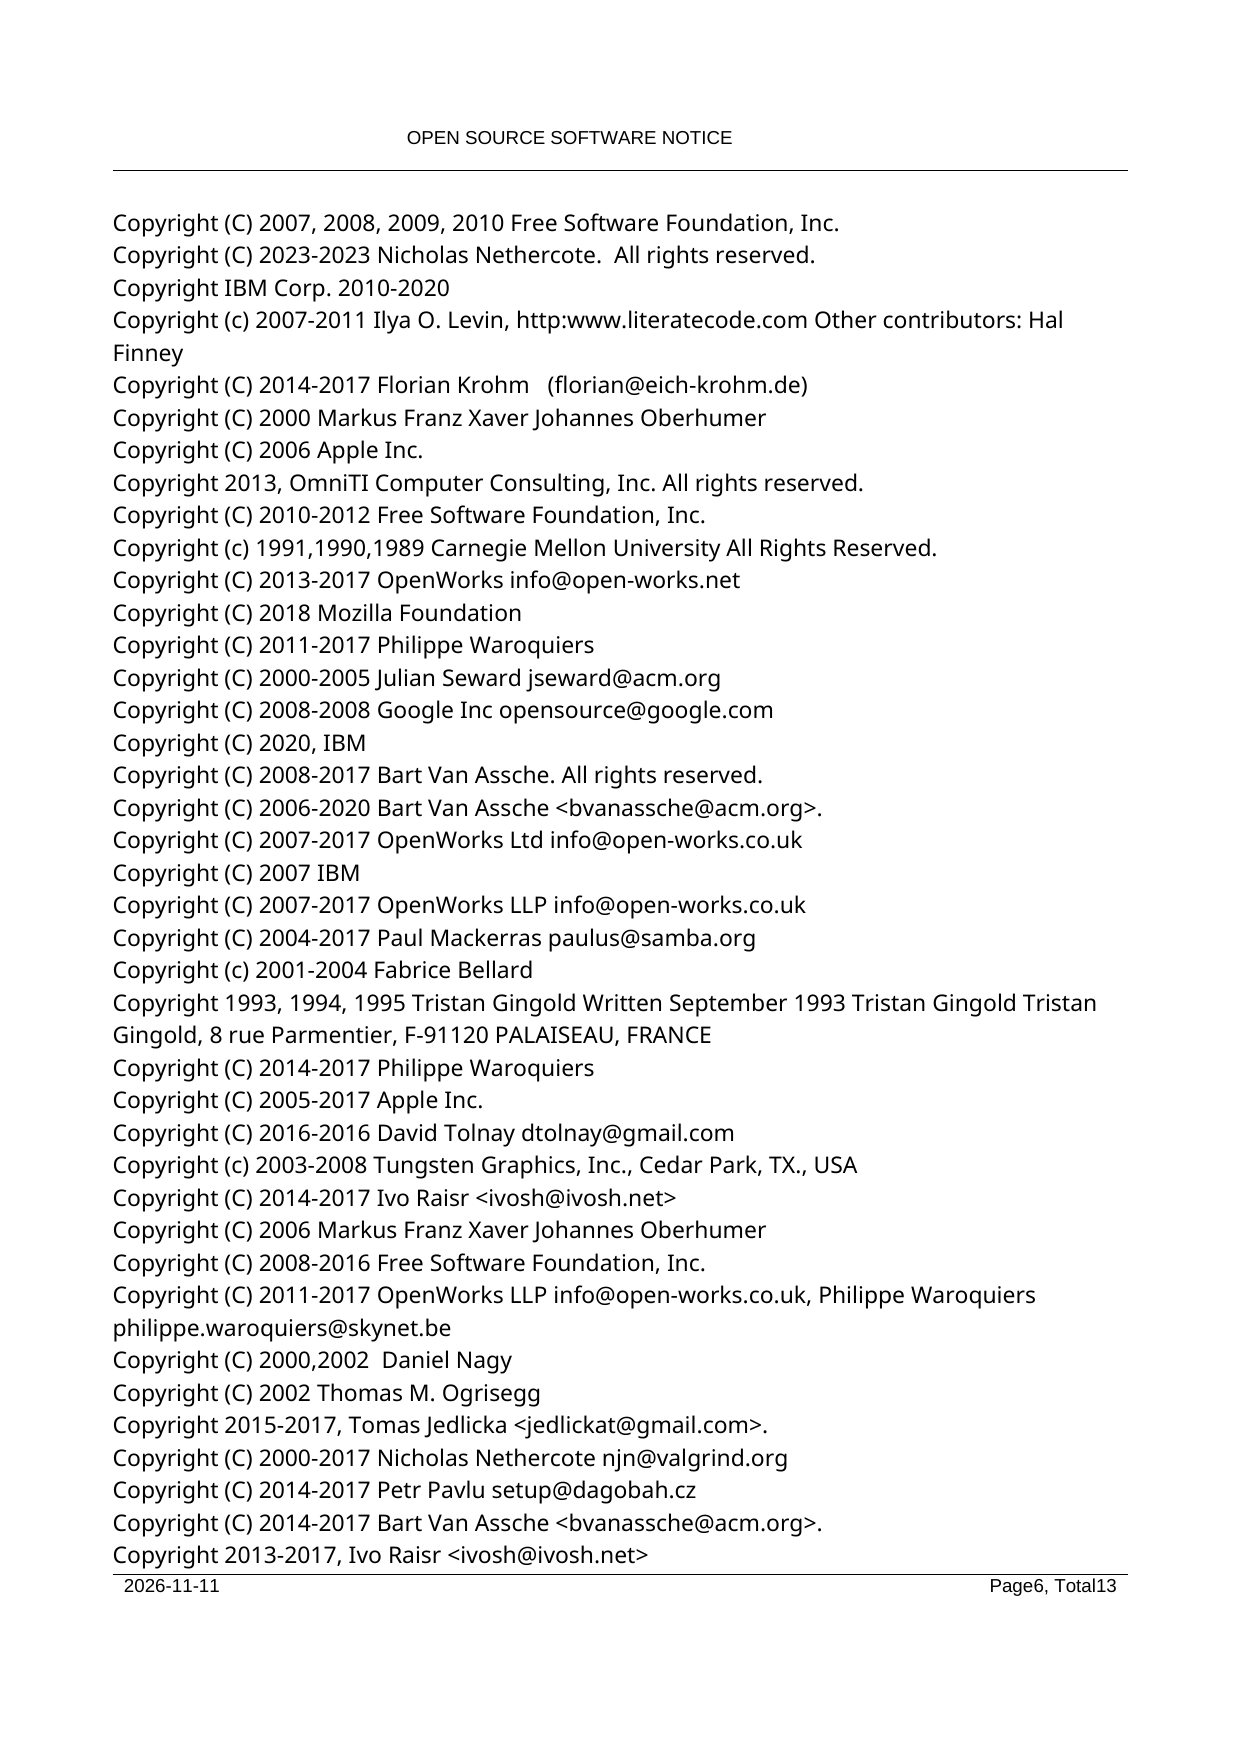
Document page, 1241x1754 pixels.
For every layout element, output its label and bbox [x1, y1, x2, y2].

text [112, 206, 1128, 1571]
